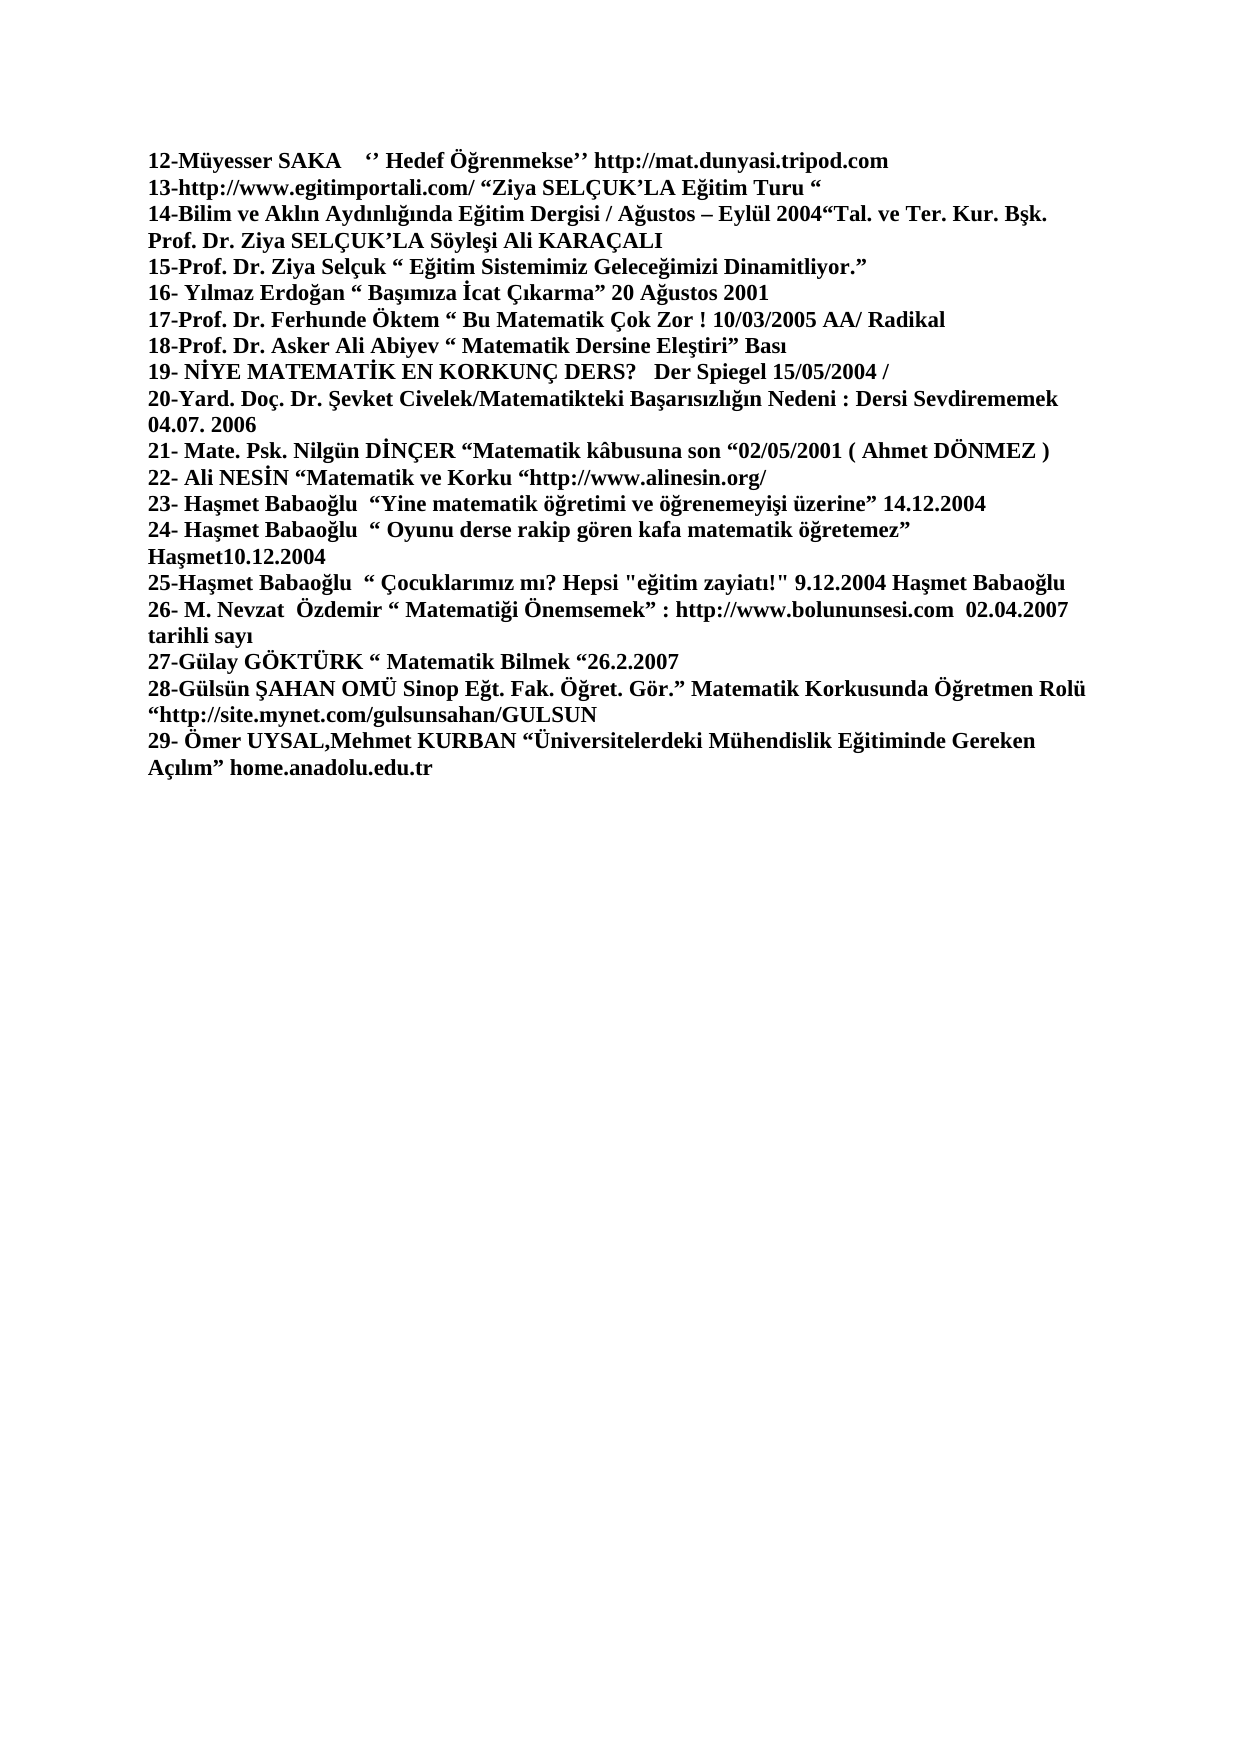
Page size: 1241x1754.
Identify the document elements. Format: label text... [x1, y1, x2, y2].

text 25-Haşmet Babaoğlu “ Çocuklarımız mı? Hepsi "eğitim zayiatı!" 9.12.2004 Haşmet Babaoğlu [148, 569, 1093, 596]
text 15-Prof. Dr. Ziya Selçuk “ Eğitim Sistemimiz Geleceğimizi Dinamitliyor.” [148, 253, 1093, 279]
text 12-Müyesser SAKA ‘’ Hedef Öğrenmekse’’ http://mat.dunyasi.tripod.com [148, 148, 1093, 174]
text 14-Bilim ve Aklın Aydınlığında Eğitim Dergisi / Ağustos – Eylül 2004“Tal. ve Ter. Kur. Bşk. Prof. Dr. Ziya SELÇUK’LA Söyleşi Ali KARAÇALI [148, 200, 1093, 253]
text 19- NİYE MATEMATİK EN KORKUNÇ DERS? Der Spiegel 15/05/2004 / [148, 358, 1093, 385]
text 17-Prof. Dr. Ferhunde Öktem “ Bu Matematik Çok Zor ! 10/03/2005 AA/ Radikal [148, 306, 1093, 332]
text 18-Prof. Dr. Asker Ali Abiyev “ Matematik Dersine Eleştiri” Bası [148, 332, 1093, 358]
text 26- M. Nevzat Özdemir “ Matematiği Önemsemek” : http://www.bolununsesi.com 02.04.2007 tarihli sayı [148, 596, 1093, 648]
text 20-Yard. Doç. Dr. Şevket Civelek/Matematikteki Başarısızlığın Nedeni : Dersi Sevdirememek 04.07. 2006 [148, 385, 1093, 437]
text 29- Ömer UYSAL,Mehmet KURBAN “Üniversitelerdeki Mühendislik Eğitiminde Gereken Açılım” home.anadolu.edu.tr [148, 727, 1093, 780]
text 23- Haşmet Babaoğlu “Yine matematik öğretimi ve öğrenemeyişi üzerine” 14.12.2004 [148, 490, 1093, 517]
text 21- Mate. Psk. Nilgün DİNÇER “Matematik kâbusuna son “02/05/2001 ( Ahmet DÖNMEZ ) [148, 437, 1093, 464]
text 28-Gülsün ŞAHAN OMÜ Sinop Eğt. Fak. Öğret. Gör.” Matematik Korkusunda Öğretmen Rolü “http://site.mynet.com/gulsunsahan/GULSUN [148, 675, 1093, 727]
text 24- Haşmet Babaoğlu “ Oyunu derse rakip gören kafa matematik öğretemez” Haşmet10.12.2004 [148, 517, 1093, 569]
text 16- Yılmaz Erdoğan “ Başımıza İcat Çıkarma” 20 Ağustos 2001 [148, 279, 1093, 306]
text 13-http://www.egitimportali.com/ “Ziya SELÇUK’LA Eğitim Turu “ [148, 174, 1093, 200]
text 22- Ali NESİN “Matematik ve Korku “http://www.alinesin.org/ [148, 464, 1093, 490]
text 27-Gülay GÖKTÜRK “ Matematik Bilmek “26.2.2007 [148, 648, 1093, 675]
